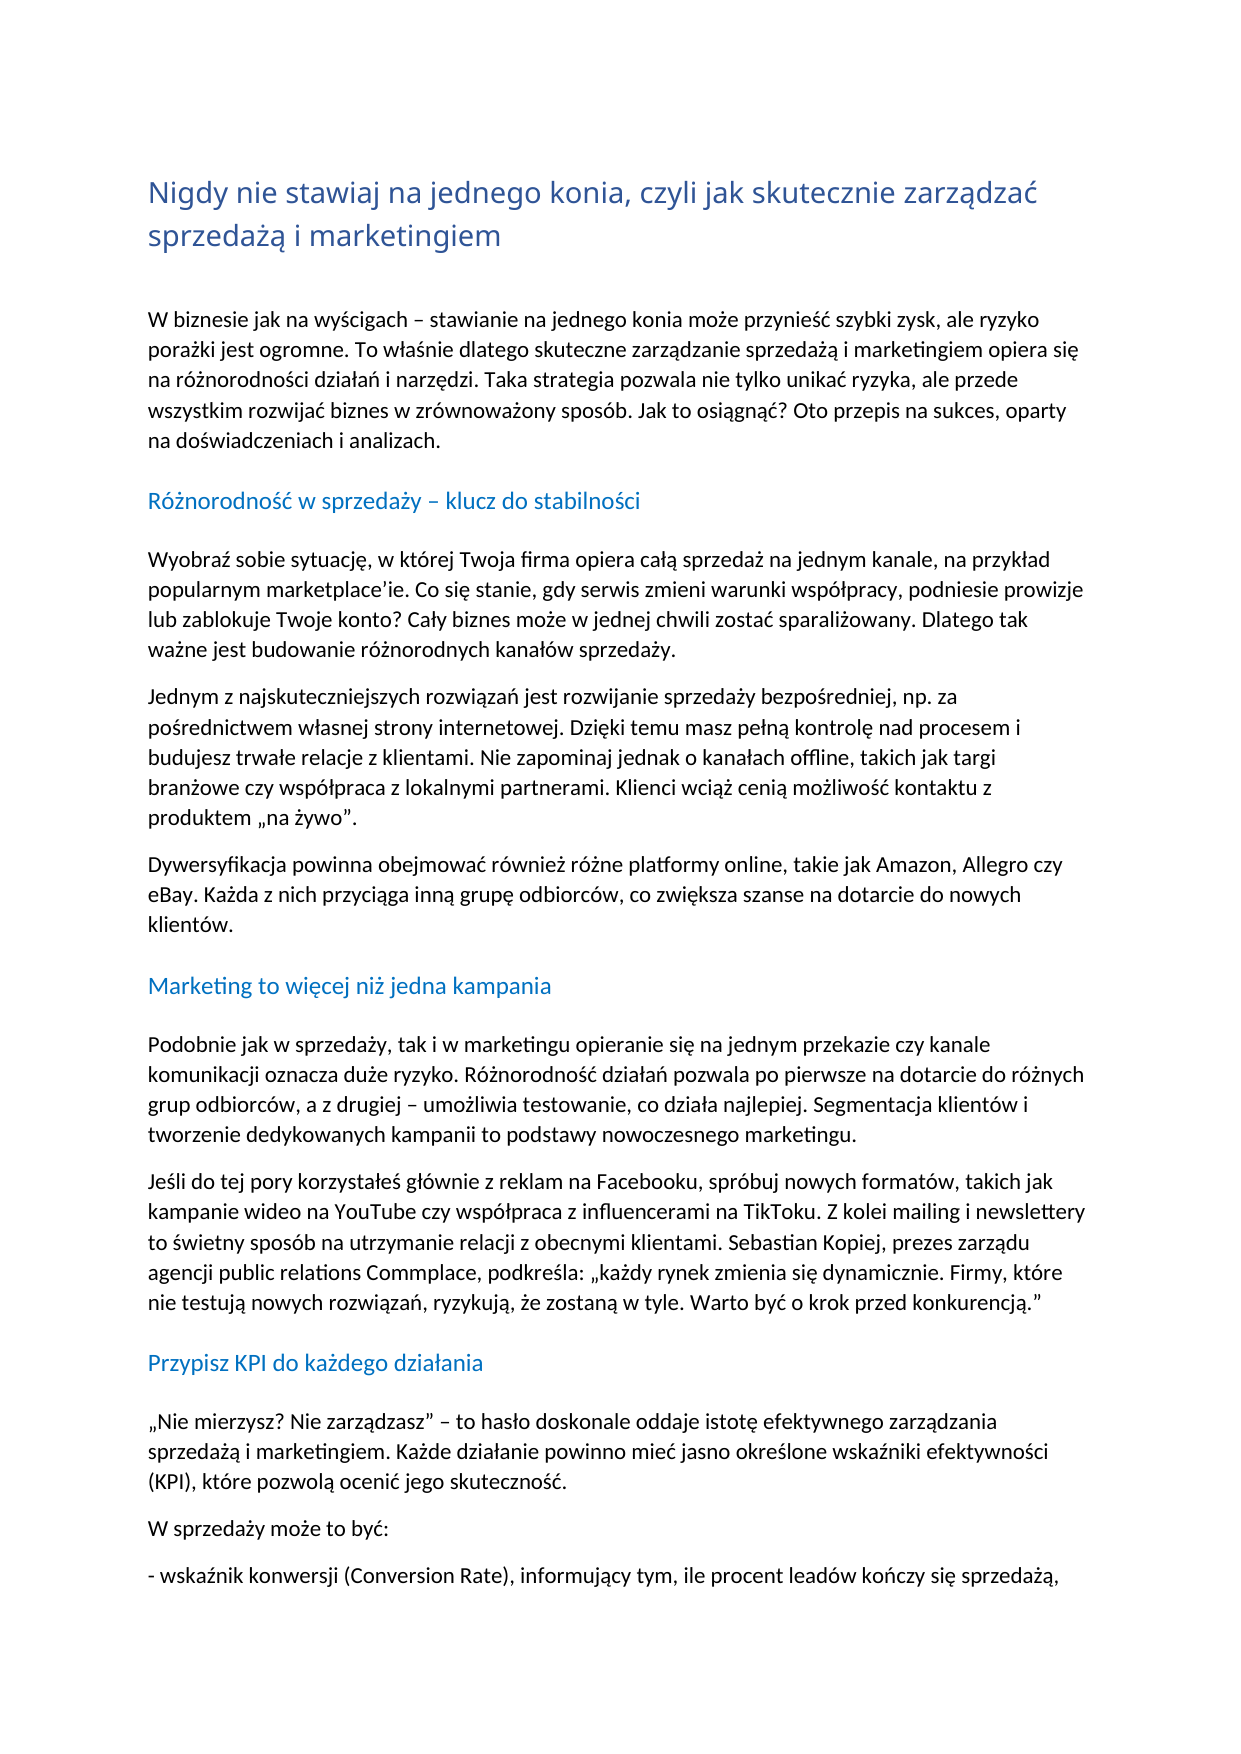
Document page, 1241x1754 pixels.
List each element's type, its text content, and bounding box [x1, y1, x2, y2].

subtitle Marketing to więcej niż jedna kampania [148, 970, 1093, 1001]
text W sprzedaży może to być: [148, 1514, 1093, 1542]
text Podobnie jak w sprzedaży, tak i w marketingu opieranie się na jednym przekazie czy kanale komunikacji oznacza duże ryzyko. Różnorodność działań pozwala po pierwsze na dotarcie do różnych grup odbiorców, a z drugiej – umożliwia testowanie, co działa najlepiej. Segmentacja klientów i tworzenie dedykowanych kampanii to podstawy nowoczesnego marketingu. [148, 1030, 1093, 1148]
text Dywersyfikacja powinna obejmować również różne platformy online, takie jak Amazon, Allegro czy eBay. Każda z nich przyciąga inną grupę odbiorców, co zwiększa szanse na dotarcie do nowych klientów. [148, 850, 1093, 939]
subtitle Przypisz KPI do każdego działania [148, 1347, 1093, 1378]
text Jednym z najskuteczniejszych rozwiązań jest rozwijanie sprzedaży bezpośredniej, np. za pośrednictwem własnej strony internetowej. Dzięki temu masz pełną kontrolę nad procesem i budujesz trwałe relacje z klientami. Nie zapominaj jednak o kanałach offline, takich jak targi branżowe czy współpraca z lokalnymi partnerami. Klienci wciąż cenią możliwość kontaktu z produktem „na żywo”. [148, 682, 1093, 831]
text Wyobraź sobie sytuację, w której Twoja firma opiera całą sprzedaż na jednym kanale, na przykład popularnym marketplace’ie. Co się stanie, gdy serwis zmieni warunki współpracy, podniesie prowizje lub zablokuje Twoje konto? Cały biznes może w jednej chwili zostać sparaliżowany. Dlatego tak ważne jest budowanie różnorodnych kanałów sprzedaży. [148, 545, 1093, 664]
subtitle Różnorodność w sprzedaży – klucz do stabilności [148, 485, 1093, 516]
subtitle Nigdy nie stawiaj na jednego konia, czyli jak skutecznie zarządzać sprzedażą i marketingiem [148, 173, 1093, 255]
text „Nie mierzysz? Nie zarządzasz” – to hasło doskonale oddaje istotę efektywnego zarządzania sprzedażą i marketingiem. Każde działanie powinno mieć jasno określone wskaźniki efektywności (KPI), które pozwolą ocenić jego skuteczność. [148, 1407, 1093, 1496]
text W biznesie jak na wyścigach – stawianie na jednego konia może przynieść szybki zysk, ale ryzyko porażki jest ogromne. To właśnie dlatego skuteczne zarządzanie sprzedażą i marketingiem opiera się na różnorodności działań i narzędzi. Taka strategia pozwala nie tylko unikać ryzyka, ale przede wszystkim rozwijać biznes w zrównoważony sposób. Jak to osiągnąć? Oto przepis na sukces, oparty na doświadczeniach i analizach. [148, 305, 1093, 454]
text - wskaźnik konwersji (Conversion Rate), informujący tym, ile procent leadów kończy się sprzedażą, [148, 1561, 1093, 1589]
text Jeśli do tej pory korzystałeś głównie z reklam na Facebooku, spróbuj nowych formatów, takich jak kampanie wideo na YouTube czy współpraca z influencerami na TikToku. Z kolei mailing i newslettery to świetny sposób na utrzymanie relacji z obecnymi klientami. Sebastian Kopiej, prezes zarządu agencji public relations Commplace, podkreśla: „każdy rynek zmienia się dynamicznie. Firmy, które nie testują nowych rozwiązań, ryzykują, że zostaną w tyle. Warto być o krok przed konkurencją.” [148, 1167, 1093, 1316]
